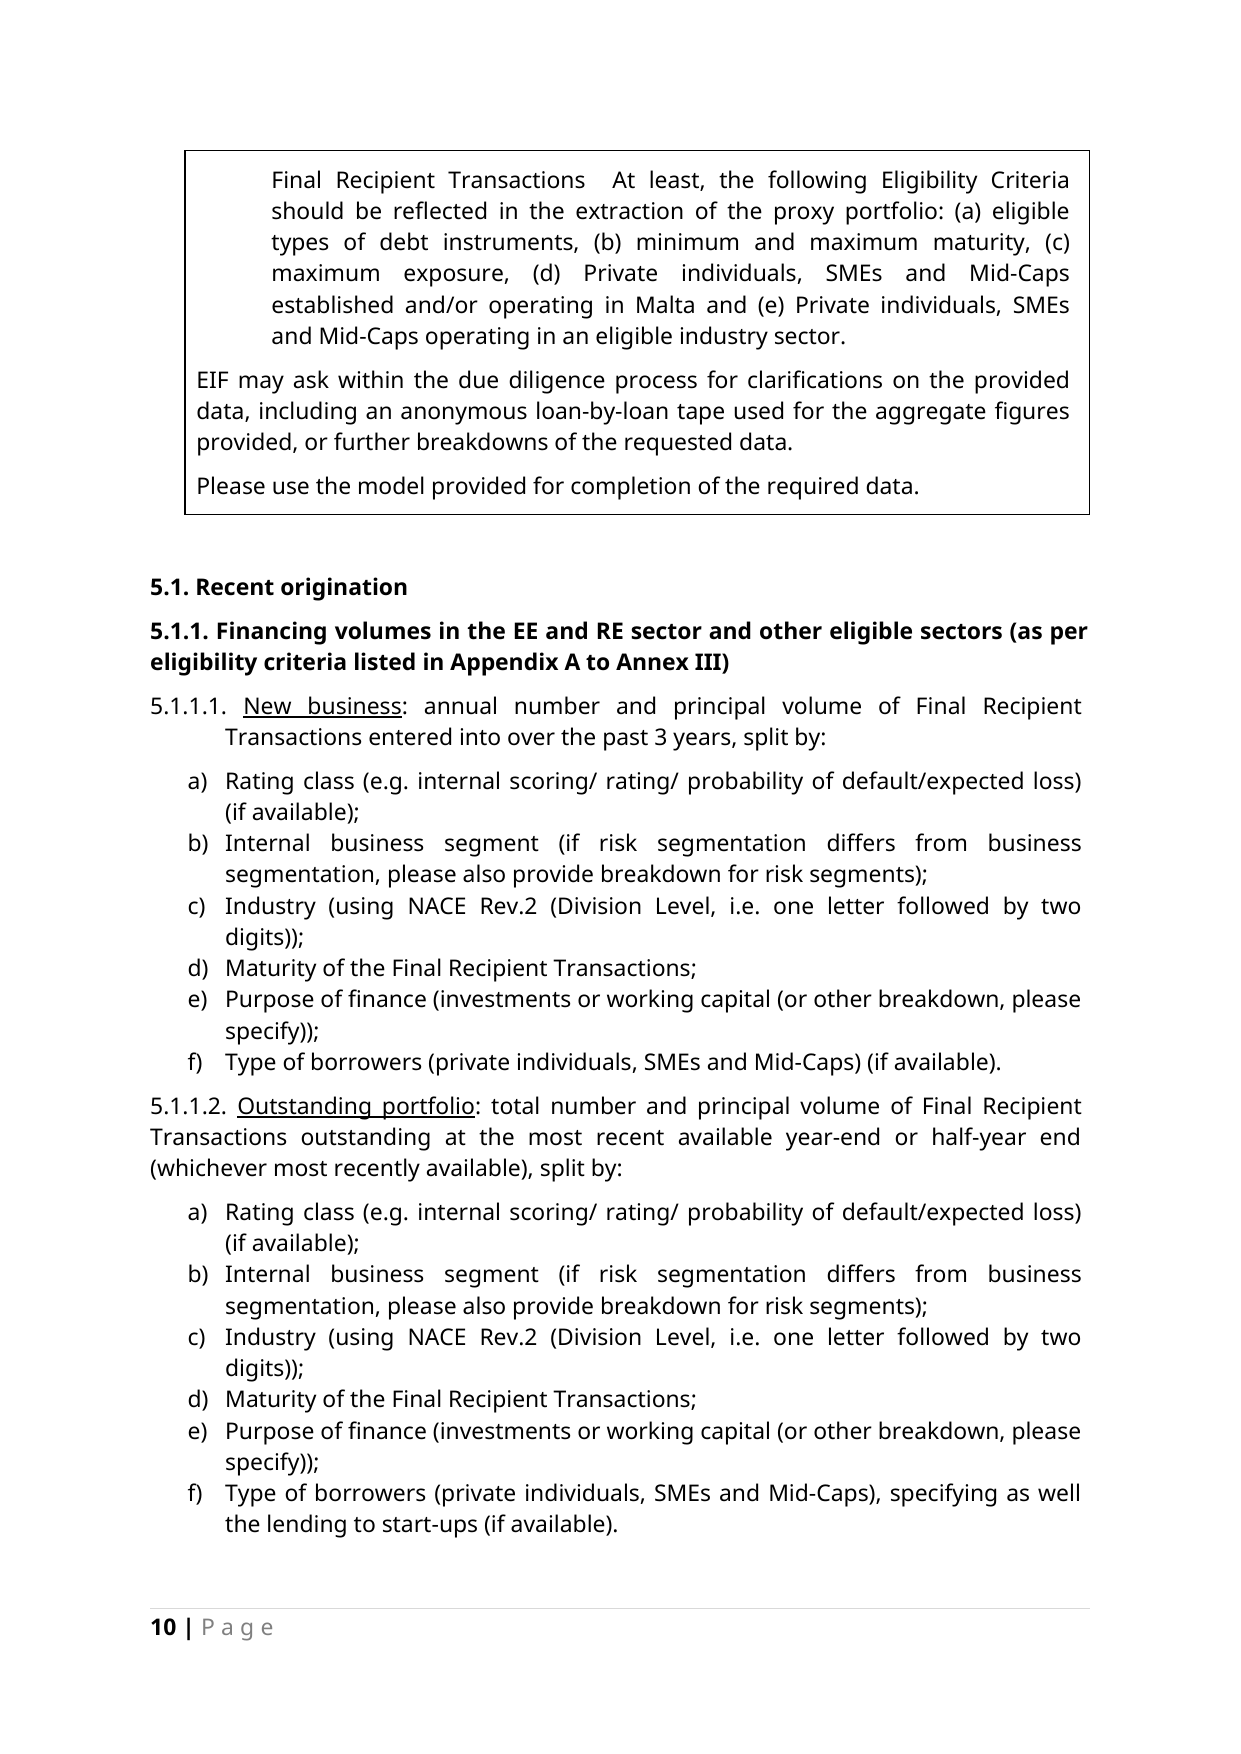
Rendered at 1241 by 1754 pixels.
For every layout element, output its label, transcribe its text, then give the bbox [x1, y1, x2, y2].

list Maturity of the Final Recipient Transactions; [187, 1383, 1082, 1414]
list Rating class (e.g. internal scoring/ rating/ probability of default/expected loss) (if available); [187, 1196, 1082, 1258]
list Rating class (e.g. internal scoring/ rating/ probability of default/expected loss) (if available); [187, 764, 1082, 827]
list Maturity of the Final Recipient Transactions; [187, 952, 1082, 983]
list Internal business segment (if risk segmentation differs from business segmentation, please also provide breakdown for risk segments); [187, 827, 1082, 889]
text 5.1.1. Financing volumes in the EE and RE sector and other eligible sectors (as per eligibility criteria listed in Appendix A to Annex III) [150, 614, 1090, 677]
list Type of borrowers (private individuals, SMEs and Mid-Caps), specifying as well the lending to start-ups (if available). [187, 1477, 1082, 1539]
list Purpose of finance (investments or working capital (or other breakdown, please specify)); [187, 983, 1082, 1046]
text 5.1.1.2. Outstanding portfolio: total number and principal volume of Final Recipient Transactions outstanding at the most recent available year-end or half-year end (whichever most recently available), split by: [150, 1089, 1082, 1183]
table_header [186, 151, 1089, 513]
list Purpose of finance (investments or working capital (or other breakdown, please specify)); [187, 1414, 1082, 1477]
text 5.1. Recent origination [150, 571, 1082, 602]
list Industry (using NACE Rev.2 (Division Level, i.e. one letter followed by two digits)); [187, 889, 1082, 952]
list Type of borrowers (private individuals, SMEs and Mid-Caps) (if available). [187, 1046, 1082, 1077]
text 5.1.1.1. New business: annual number and principal volume of Final Recipient Transactions entered into over the past 3 years, split by: [150, 689, 1082, 752]
list Internal business segment (if risk segmentation differs from business segmentation, please also provide breakdown for risk segments); [187, 1258, 1082, 1321]
list Industry (using NACE Rev.2 (Division Level, i.e. one letter followed by two digits)); [187, 1321, 1082, 1383]
